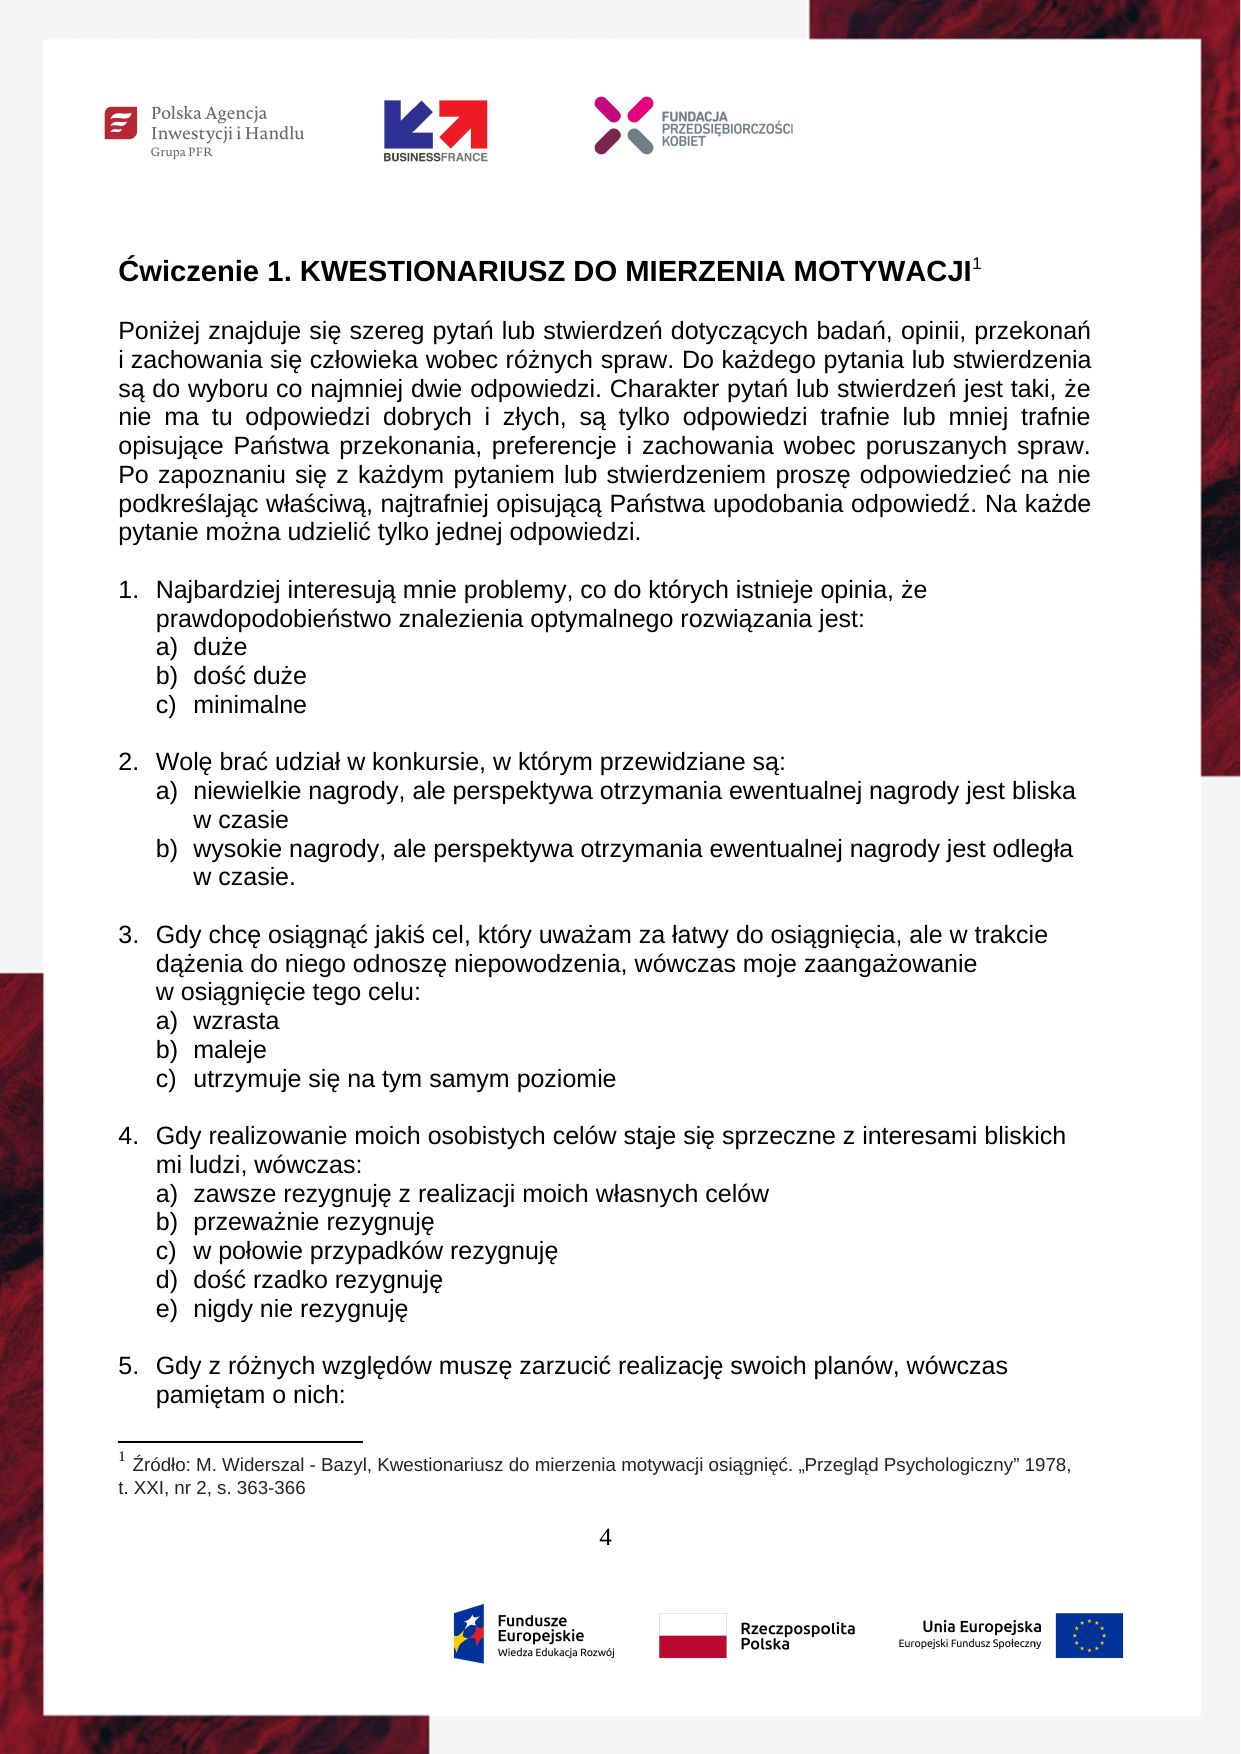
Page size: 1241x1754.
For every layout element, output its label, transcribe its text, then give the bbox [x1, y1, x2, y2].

list wzrasta [156, 1006, 1093, 1035]
list Najbardziej interesują mnie problemy, co do których istnieje opinia, że prawdopodobieństwo znalezienia optymalnego rozwiązania jest: [118, 575, 1093, 632]
list utrzymuje się na tym samym poziomie [156, 1063, 1093, 1092]
list wysokie nagrody, ale perspektywa otrzymania ewentualnej nagrody jest odległa w czasie. [156, 833, 1093, 891]
list w połowie przypadków rezygnuję [156, 1236, 1093, 1265]
list minimalne [156, 690, 1093, 718]
text Ćwiczenie 1. KWESTIONARIUSZ DO MIERZENIA MOTYWACJI [118, 254, 1093, 287]
list przeważnie rezygnuję [156, 1207, 1093, 1236]
list nigdy nie rezygnuję [156, 1293, 1093, 1322]
list Gdy chcę osiągnąć jakiś cel, który uważam za łatwy do osiągnięcia, ale w trakcie dążenia do niego odnoszę niepowodzenia, wówczas moje zaangażowanie w osiągnięcie tego celu: [118, 920, 1093, 1006]
list Wolę brać udział w konkursie, w którym przewidziane są: [118, 747, 1093, 776]
list maleje [156, 1035, 1093, 1063]
picture [0, 0, 1241, 1754]
list zawsze rezygnuję z realizacji moich własnych celów [156, 1178, 1093, 1207]
list Gdy z różnych względów muszę zarzucić realizację swoich planów, wówczas pamiętam o nich: [118, 1351, 1093, 1408]
list dość rzadko rezygnuję [156, 1265, 1093, 1293]
list duże [156, 632, 1093, 661]
text Poniżej znajduje się szereg pytań lub stwierdzeń dotyczących badań, opinii, przekonań i zachowania się człowieka wobec różnych spraw. Do każdego pytania lub stwierdzenia są do wyboru co najmniej dwie odpowiedzi. Charakter pytań lub stwierdzeń jest taki, że nie ma tu odpowiedzi dobrych i złych, są tylko odpowiedzi trafnie lub mniej trafnie opisujące Państwa przekonania, preferencje i zachowania wobec poruszanych spraw. Po zapoznaniu się z każdym pytaniem lub stwierdzeniem proszę odpowiedzieć na nie podkreślając właściwą, najtrafniej opisującą Państwa upodobania odpowiedź. Na każde pytanie można udzielić tylko jednej odpowiedzi. [118, 316, 1093, 546]
list Gdy realizowanie moich osobistych celów staje się sprzeczne z interesami bliskich mi ludzi, wówczas: [118, 1121, 1093, 1178]
list dość duże [156, 661, 1093, 690]
list niewielkie nagrody, ale perspektywa otrzymania ewentualnej nagrody jest bliska w czasie [156, 776, 1093, 833]
